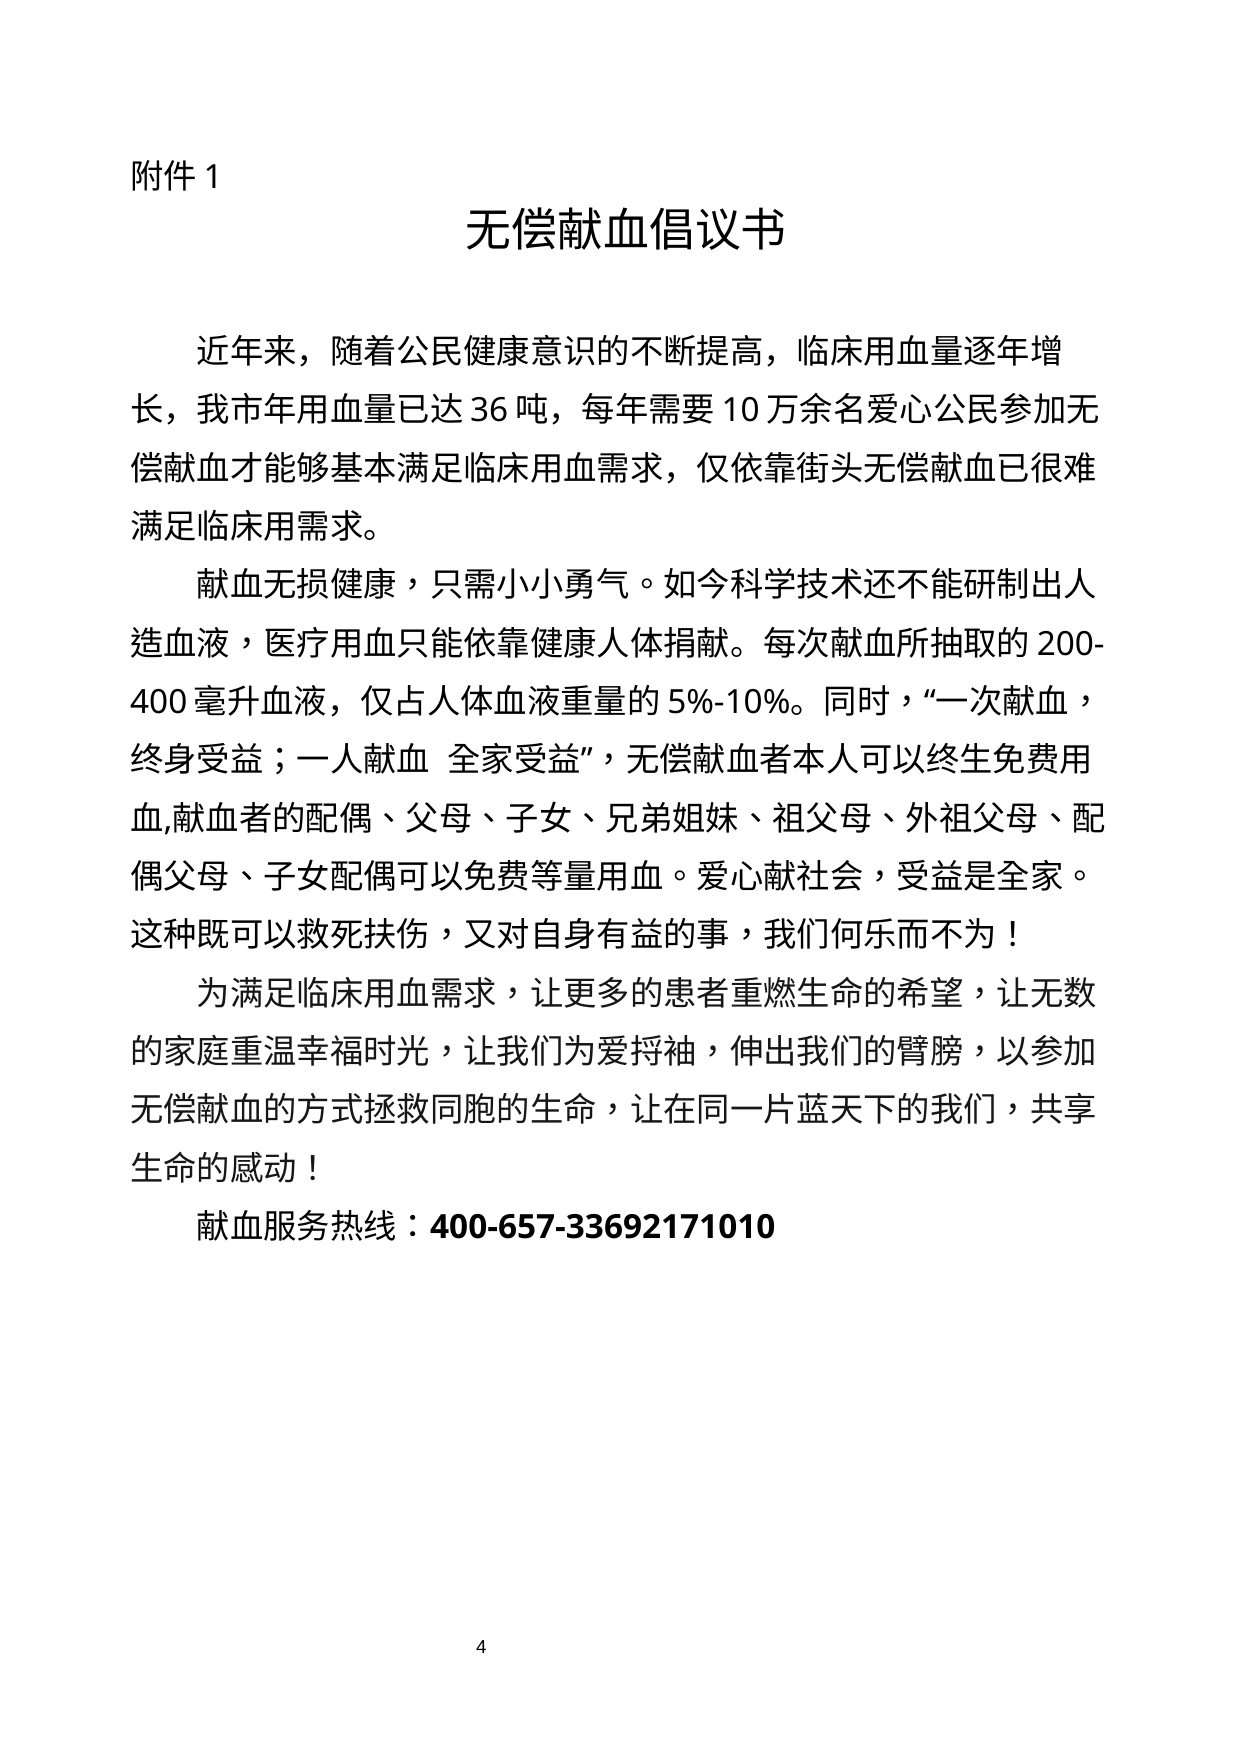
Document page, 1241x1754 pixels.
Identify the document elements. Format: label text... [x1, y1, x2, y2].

text 为满足临床用血需求，让更多的患者重燃生命的希望，让无数的家庭重温幸福时光，让我们为爱捋袖，伸出我们的臂膀，以参加无偿献血的方式拯救同胞的生命，让在同一片蓝天下的我们，共享生命的感动！ [130, 958, 1122, 1192]
text 近年来，随着公民健康意识的不断提高，临床用血量逐年增长，我市年用血量已达36吨，每年需要10万余名爱心公民参加无偿献血才能够基本满足临床用血需求，仅依靠街头无偿献血已很难满足临床用需求。 [130, 317, 1122, 550]
text 附件1 [130, 142, 1122, 200]
text 无偿献血倡议书 [130, 200, 1122, 258]
text 献血服务热线：400-657-33692171010 [130, 1192, 1122, 1250]
text 献血无损健康，只需小小勇气。如今科学技术还不能研制出人造血液，医疗用血只能依靠健康人体捐献。每次献血所抽取的200-400毫升血液，仅占人体血液重量的5%-10%。同时，“一次献血，终身受益；一人献血 全家受益”，无偿献血者本人可以终生免费用血,献血者的配偶、父母、子女、兄弟姐妹、祖父母、外祖父母、配偶父母、子女配偶可以免费等量用血。爱心献社会，受益是全家。这种既可以救死扶伤，又对自身有益的事，我们何乐而不为！ [130, 550, 1122, 958]
